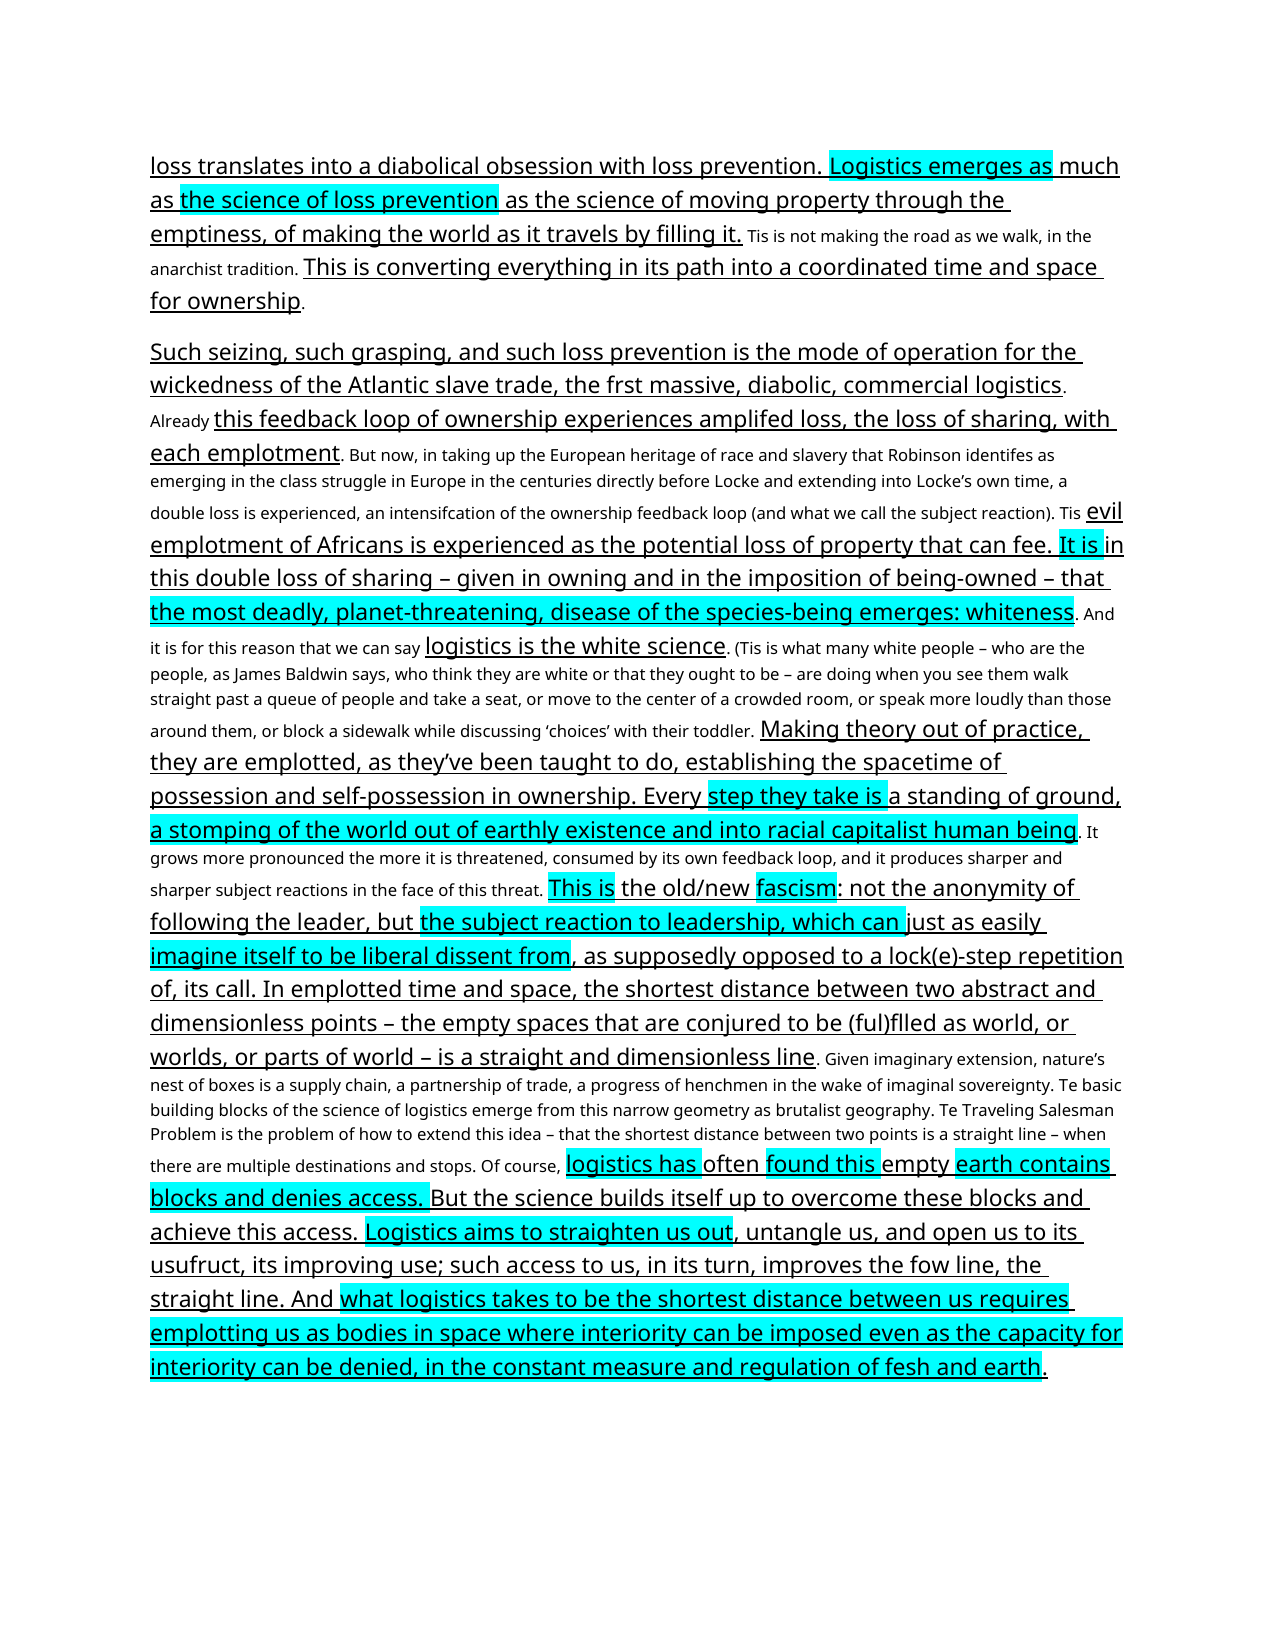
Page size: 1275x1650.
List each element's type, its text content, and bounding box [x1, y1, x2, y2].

text Such seizing, such grasping, and such loss prevention is the mode of operation for the wickedness of the Atlantic slave trade, the frst massive, diabolic, commercial logistics. Already this feedback loop of ownership experiences amplifed loss, the loss of sharing, with each emplotment. But now, in taking up the European heritage of race and slavery that Robinson identifes as emerging in the class struggle in Europe in the centuries directly before Locke and extending into Locke’s own time, a double loss is experienced, an intensifcation of the ownership feedback loop (and what we call the subject reaction). Tis evil emplotment of Africans is experienced as the potential loss of property that can fee. It is in this double loss of sharing – given in owning and in the imposition of being-owned – that the most deadly, planet-threatening, disease of the species-being emerges: whiteness. And it is for this reason that we can say logistics is the white science. (Tis is what many white people – who are the people, as James Baldwin says, who think they are white or that they ought to be – are doing when you see them walk straight past a queue of people and take a seat, or move to the center of a crowded room, or speak more loudly than those around them, or block a sidewalk while discussing ‘choices’ with their toddler. Making theory out of practice, they are emplotted, as they’ve been taught to do, establishing the spacetime of possession and self-possession in ownership. Every step they take is a standing of ground, a stomping of the world out of earthly existence and into racial capitalist human being. It grows more pronounced the more it is threatened, consumed by its own feedback loop, and it produces sharper and sharper subject reactions in the face of this threat. This is the old/new fascism: not the anonymity of following the leader, but the subject reaction to leadership, which can just as easily imagine itself to be liberal dissent from, as supposedly opposed to a lock(e)-step repetition of, its call. In emplotted time and space, the shortest distance between two abstract and dimensionless points – the empty spaces that are conjured to be (ful)flled as world, or worlds, or parts of world – is a straight and dimensionless line. Given imaginary extension, nature’s nest of boxes is a supply chain, a partnership of trade, a progress of henchmen in the wake of imaginal sovereignty. Te basic building blocks of the science of logistics emerge from this narrow geometry as brutalist geography. Te Traveling Salesman Problem is the problem of how to extend this idea – that the shortest distance between two points is a straight line – when there are multiple destinations and stops. Of course, logistics has often found this empty earth contains blocks and denies access. But the science builds itself up to overcome these blocks and achieve this access. Logistics aims to straighten us out, untangle us, and open us to its usufruct, its improving use; such access to us, in its turn, improves the fow line, the straight line. And what logistics takes to be the shortest distance between us requires emplotting us as bodies in space where interiority can be imposed even as the capacity for interiority can be denied, in the constant measure and regulation of fesh and earth. [150, 335, 1125, 1382]
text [150, 150, 1125, 316]
